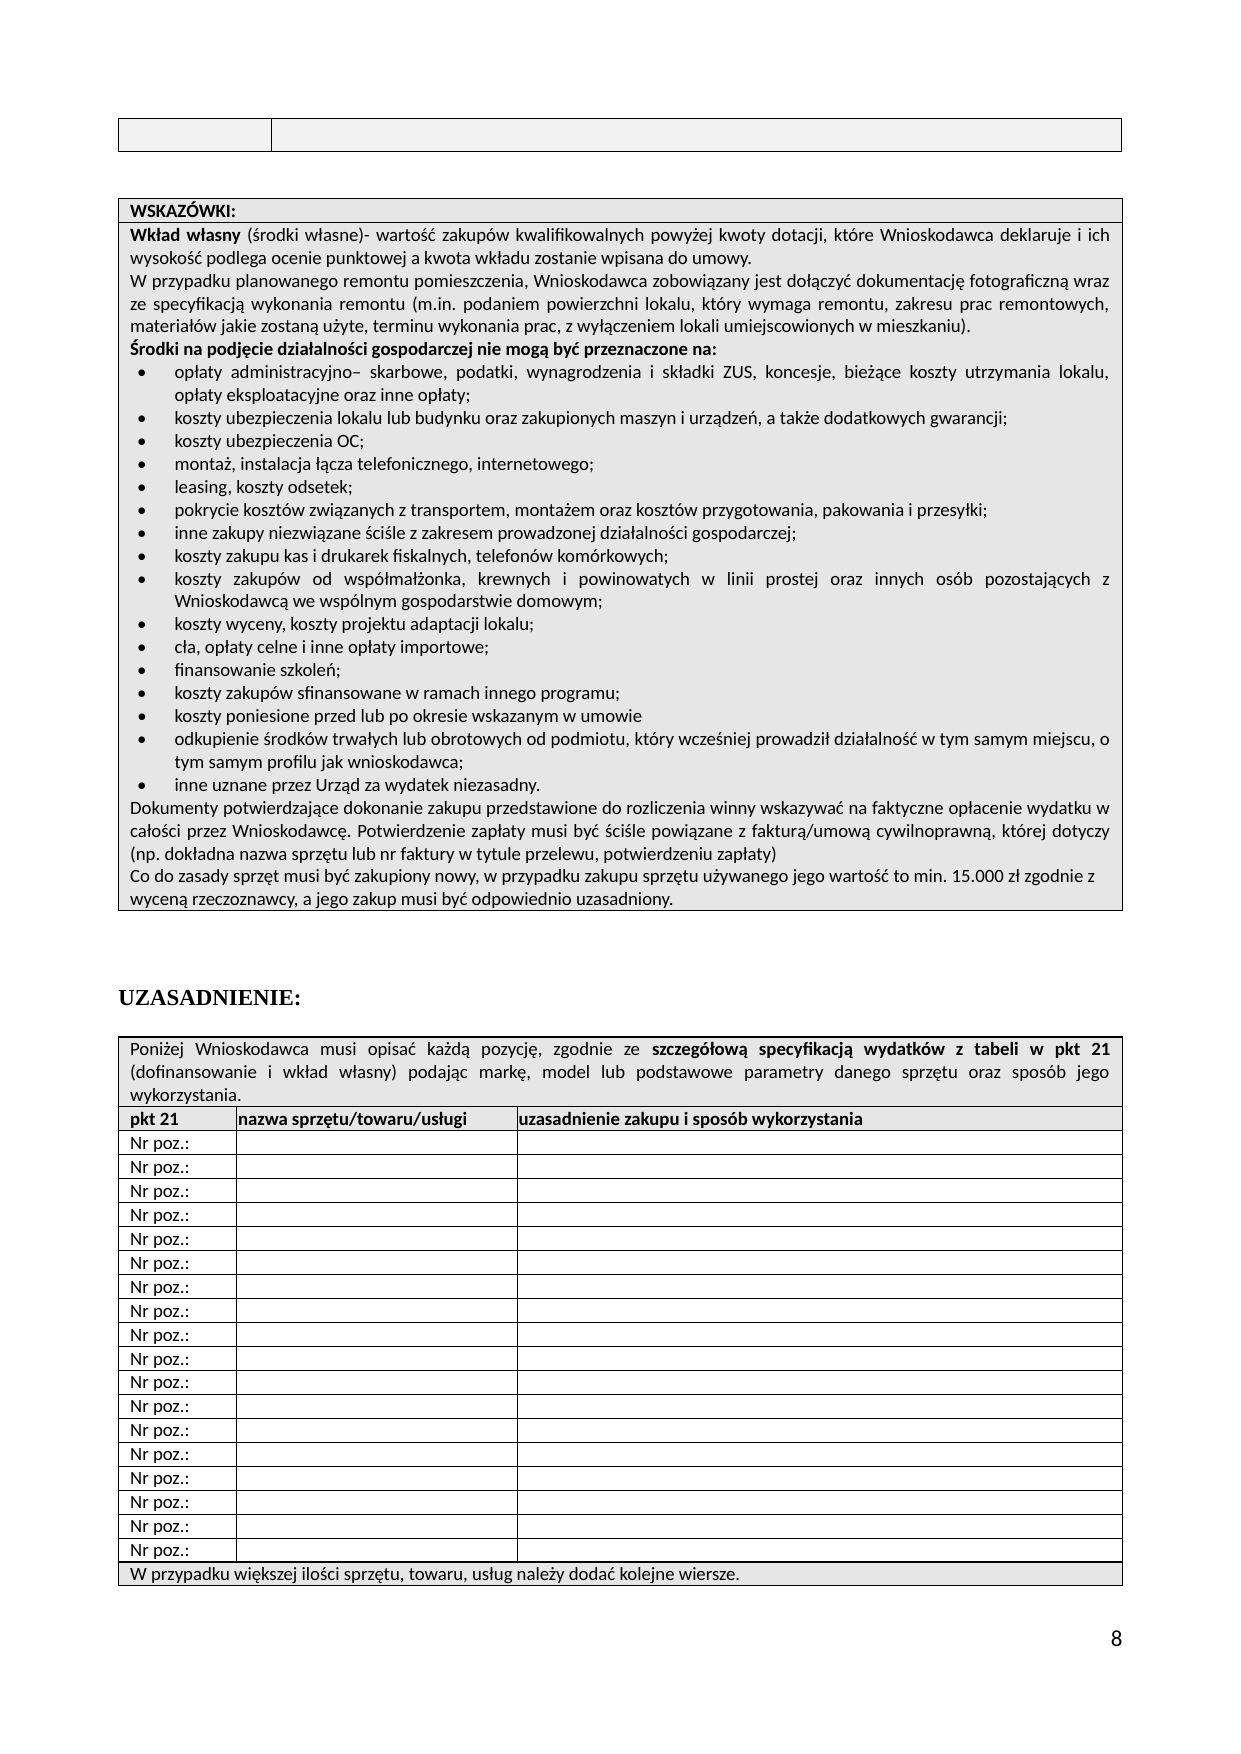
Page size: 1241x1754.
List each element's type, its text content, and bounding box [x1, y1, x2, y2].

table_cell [272, 119, 1121, 151]
table_cell [237, 1539, 517, 1561]
table_cell [237, 1515, 517, 1537]
table_header Poniżej Wnioskodawca musi opisać każdą pozycję, zgodnie ze szczegółową specyfikacją wydatków z tabeli w pkt 21 (dofinansowanie i wkład własny) podając markę, model lub podstawowe parametry danego sprzętu oraz sposób jego wykorzystania. [119, 1038, 1122, 1106]
table_cell [237, 1467, 517, 1489]
table_cell Wkład własny (środki własne)- wartość zakupów kwalifikowalnych powyżej kwoty dotacji, które Wnioskodawca deklaruje i ich wysokość podlega ocenie punktowej a kwota wkładu zostanie wpisana do umowy. W przypadku planowanego remontu pomieszczenia, Wnioskodawca zobowiązany jest dołączyć dokumentację fotograficzną wraz ze specyfikacją wykonania remontu (m.in. podaniem powierzchni lokalu, który wymaga remontu, zakresu prac remontowych, materiałów jakie zostaną użyte, terminu wykonania prac, z wyłączeniem lokali umiejscowionych w mieszkaniu). Środki na podjęcie działalności gospodarczej nie mogą być przeznaczone na: opłaty administracyjno– skarbowe, podatki, wynagrodzenia i składki ZUS, koncesje, bieżące koszty utrzymania lokalu, opłaty eksploatacyjne oraz inne opłaty; koszty ubezpieczenia lokalu lub budynku oraz zakupionych maszyn i urządzeń, a także dodatkowych gwarancji; koszty ubezpieczenia OC; montaż, instalacja łącza telefonicznego, internetowego; leasing, koszty odsetek; pokrycie kosztów związanych z transportem, montażem oraz kosztów przygotowania, pakowania i przesyłki; inne zakupy niezwiązane ściśle z zakresem prowadzonej działalności gospodarczej; koszty zakupu kas i drukarek fiskalnych, telefonów komórkowych; koszty zakupów od współmałżonka, krewnych i powinowatych w linii prostej oraz innych osób pozostających z Wnioskodawcą we wspólnym gospodarstwie domowym; koszty wyceny, koszty projektu adaptacji lokalu; cła, opłaty celne i inne opłaty importowe; finansowanie szkoleń; koszty zakupów sfinansowane w ramach innego programu; koszty poniesione przed lub po okresie wskazanym w umowie odkupienie środków trwałych lub obrotowych od podmiotu, który wcześniej prowadził działalność w tym samym miejscu, o tym samym profilu jak wnioskodawca; inne uznane przez Urząd za wydatek niezasadny. Dokumenty potwierdzające dokonanie zakupu przedstawione do rozliczenia winny wskazywać na faktyczne opłacenie wydatku w całości przez Wnioskodawcę. Potwierdzenie zapłaty musi być ściśle powiązane z fakturą/umową cywilnoprawną, której dotyczy (np. dokładna nazwa sprzętu lub nr faktury w tytule przelewu, potwierdzeniu zapłaty) Co do zasady sprzęt musi być zakupiony nowy, w przypadku zakupu sprzętu używanego jego wartość to min. 15.000 zł zgodnie z wyceną rzeczoznawcy, a jego zakup musi być odpowiednio uzasadniony. [119, 223, 1122, 910]
table_cell Nr poz.: [119, 1371, 236, 1394]
table_cell [237, 1179, 517, 1202]
table_cell uzasadnienie zakupu i sposób wykorzystania [518, 1107, 1122, 1130]
table_cell [518, 1323, 1122, 1346]
table_cell [518, 1467, 1122, 1489]
table_cell [237, 1251, 517, 1274]
table_cell [518, 1347, 1122, 1370]
table_cell [518, 1251, 1122, 1274]
table_cell [237, 1371, 517, 1394]
table_cell Nr poz.: [119, 1275, 236, 1298]
table_cell [237, 1155, 517, 1178]
table_cell [518, 1539, 1122, 1561]
table_cell Nr poz.: [119, 1251, 236, 1274]
table_cell [237, 1275, 517, 1298]
table_cell Nr poz.: [119, 1515, 236, 1537]
table_cell Nr poz.: [119, 1419, 236, 1442]
table_cell [237, 1347, 517, 1370]
table_cell Nr poz.: [119, 1131, 236, 1154]
table_cell Nr poz.: [119, 1323, 236, 1346]
table_cell [518, 1299, 1122, 1322]
table_cell [237, 1131, 517, 1154]
table_cell Nr poz.: [119, 1227, 236, 1250]
table_cell [518, 1155, 1122, 1178]
table_cell [119, 119, 271, 151]
table_cell [237, 1227, 517, 1250]
table_cell [518, 1515, 1122, 1537]
table_cell [518, 1491, 1122, 1513]
table_cell [237, 1443, 517, 1466]
table_header WSKAZÓWKI: [119, 199, 1122, 222]
table_cell nazwa sprzętu/towaru/usługi [237, 1107, 517, 1130]
table_cell pkt 21 [119, 1107, 236, 1130]
table_cell [518, 1371, 1122, 1394]
table_cell Nr poz.: [119, 1539, 236, 1561]
table_cell Nr poz.: [119, 1491, 236, 1513]
table_cell [518, 1275, 1122, 1298]
table_cell [518, 1419, 1122, 1442]
table_cell [237, 1419, 517, 1442]
table_cell Nr poz.: [119, 1299, 236, 1322]
table_cell Nr poz.: [119, 1467, 236, 1489]
table_cell [237, 1491, 517, 1513]
table_cell [518, 1131, 1122, 1154]
table_cell [237, 1323, 517, 1346]
table_cell [518, 1443, 1122, 1466]
table_cell W przypadku większej ilości sprzętu, towaru, usług należy dodać kolejne wiersze. [119, 1563, 1122, 1585]
table_cell Nr poz.: [119, 1203, 236, 1226]
table_cell [518, 1227, 1122, 1250]
table_cell [518, 1395, 1122, 1418]
table_cell Nr poz.: [119, 1347, 236, 1370]
table_cell [237, 1203, 517, 1226]
table_cell [237, 1395, 517, 1418]
table_cell [237, 1299, 517, 1322]
table_cell [518, 1179, 1122, 1202]
table_cell Nr poz.: [119, 1179, 236, 1202]
table_cell Nr poz.: [119, 1395, 236, 1418]
table_cell Nr poz.: [119, 1155, 236, 1178]
table_cell Nr poz.: [119, 1443, 236, 1466]
text UZASADNIENIE: [118, 984, 1122, 1010]
table_cell [518, 1203, 1122, 1226]
